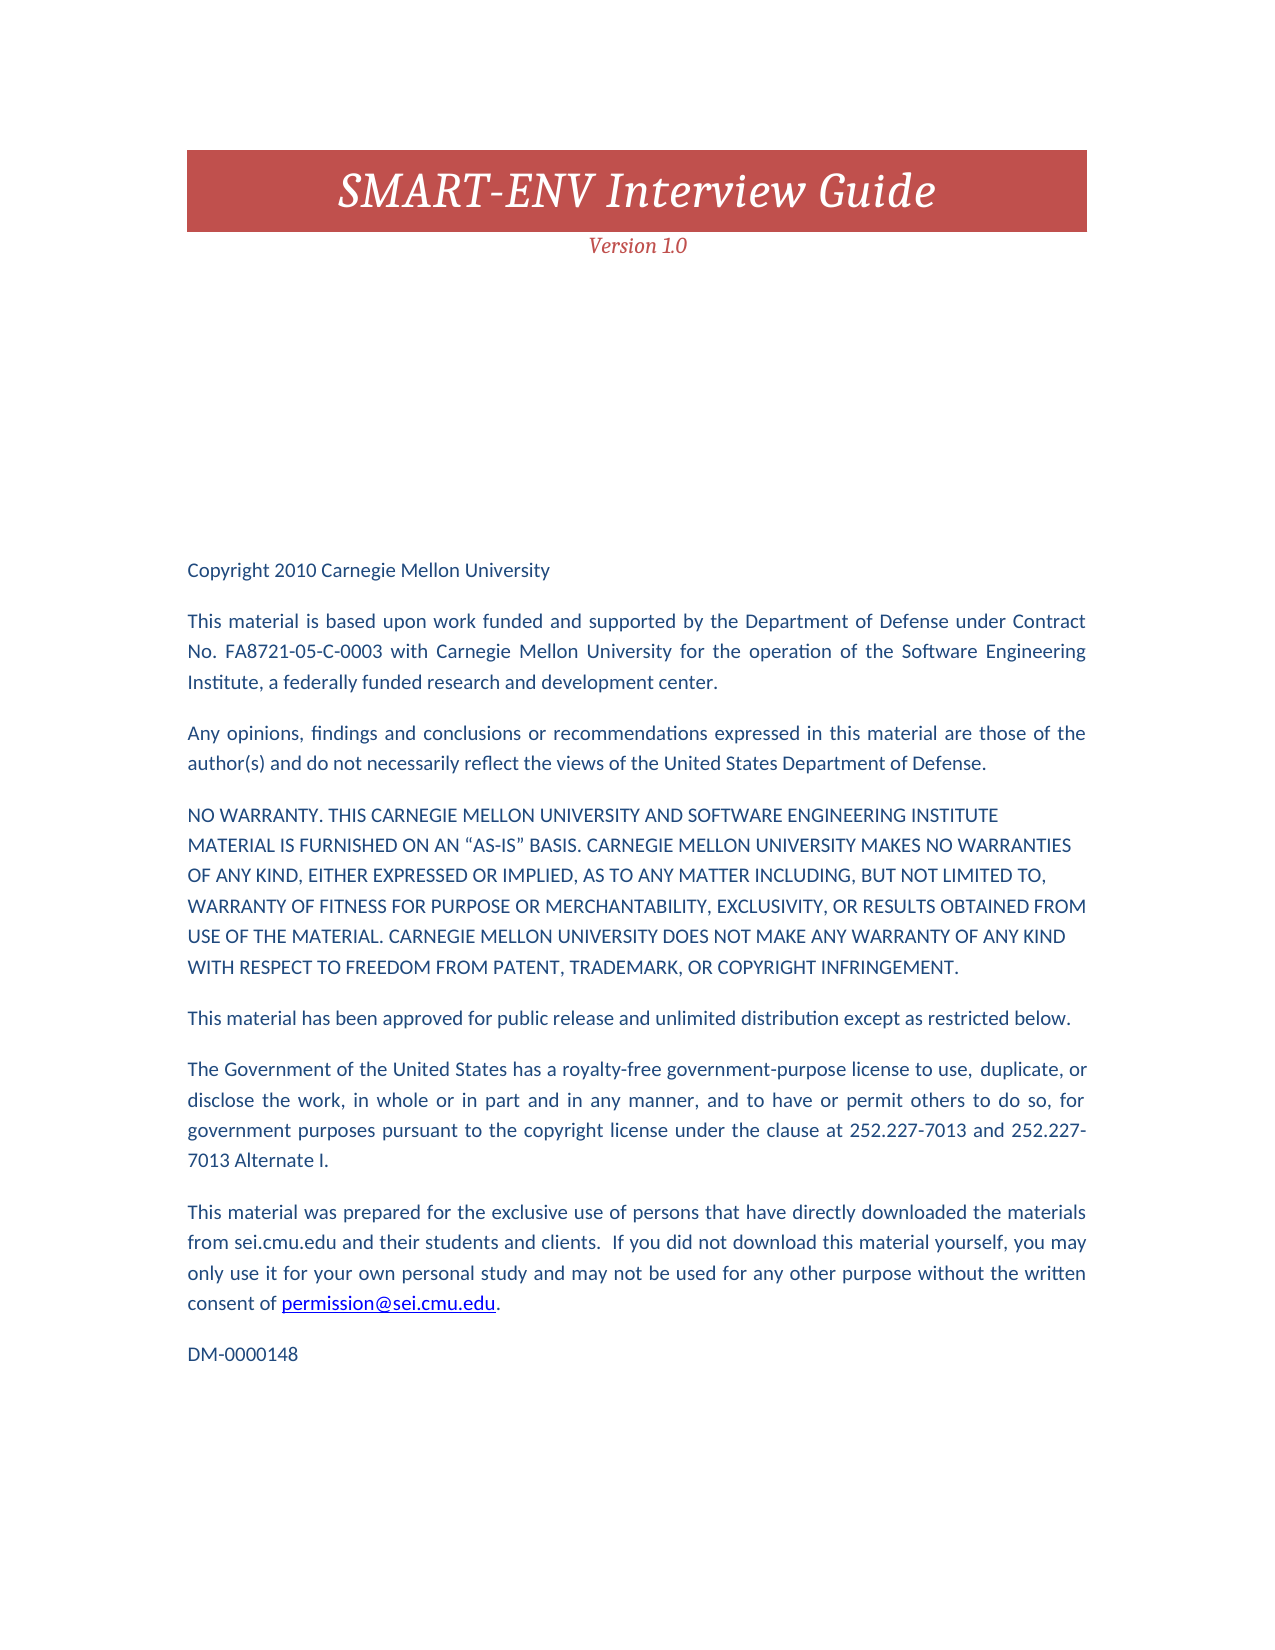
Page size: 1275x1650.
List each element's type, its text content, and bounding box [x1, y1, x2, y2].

text NO WARRANTY. THIS CARNEGIE MELLON UNIVERSITY AND SOFTWARE ENGINEERING INSTITUTE MATERIAL IS FURNISHED ON AN “AS-IS” BASIS. CARNEGIE MELLON UNIVERSITY MAKES NO WARRANTIES OF ANY KIND, EITHER EXPRESSED OR IMPLIED, AS TO ANY MATTER INCLUDING, BUT NOT LIMITED TO, WARRANTY OF FITNESS FOR PURPOSE OR MERCHANTABILITY, EXCLUSIVITY, OR RESULTS OBTAINED FROM USE OF THE MATERIAL. CARNEGIE MELLON UNIVERSITY DOES NOT MAKE ANY WARRANTY OF ANY KIND WITH RESPECT TO FREEDOM FROM PATENT, TRADEMARK, OR COPYRIGHT INFRINGEMENT. [187, 802, 1087, 979]
text DM-0000148 [187, 1341, 1087, 1367]
text Version 1.0 [187, 232, 1087, 259]
text This material has been approved for public release and unlimited distribution except as restricted below. [187, 1005, 1087, 1031]
text Any opinions, findings and conclusions or recommendations expressed in this material are those of the author(s) and do not necessarily reflect the views of the United States Department of Defense. [187, 720, 1087, 776]
text This material was prepared for the exclusive use of persons that have directly downloaded the materials from sei.cmu.edu and their students and clients. If you did not download this material yourself, you may only use it for your own personal study and may not be used for any other purpose without the written consent of permission@sei.cmu.edu. [187, 1199, 1087, 1316]
text This material is based upon work funded and supported by the Department of Defense under Contract No. FA8721-05-C-0003 with Carnegie Mellon University for the operation of the Software Engineering Institute, a federally funded research and development center. [187, 608, 1087, 694]
title SMART-ENV Interview Guide [187, 151, 1087, 232]
text The Government of the United States has a royalty-free government-purpose license to use, duplicate, or disclose the work, in whole or in part and in any manner, and to have or permit others to do so, for government purposes pursuant to the copyright license under the clause at 252.227-7013 and 252.227-7013 Alternate I. [187, 1056, 1087, 1173]
text Copyright 2010 Carnegie Mellon University [187, 557, 1087, 582]
